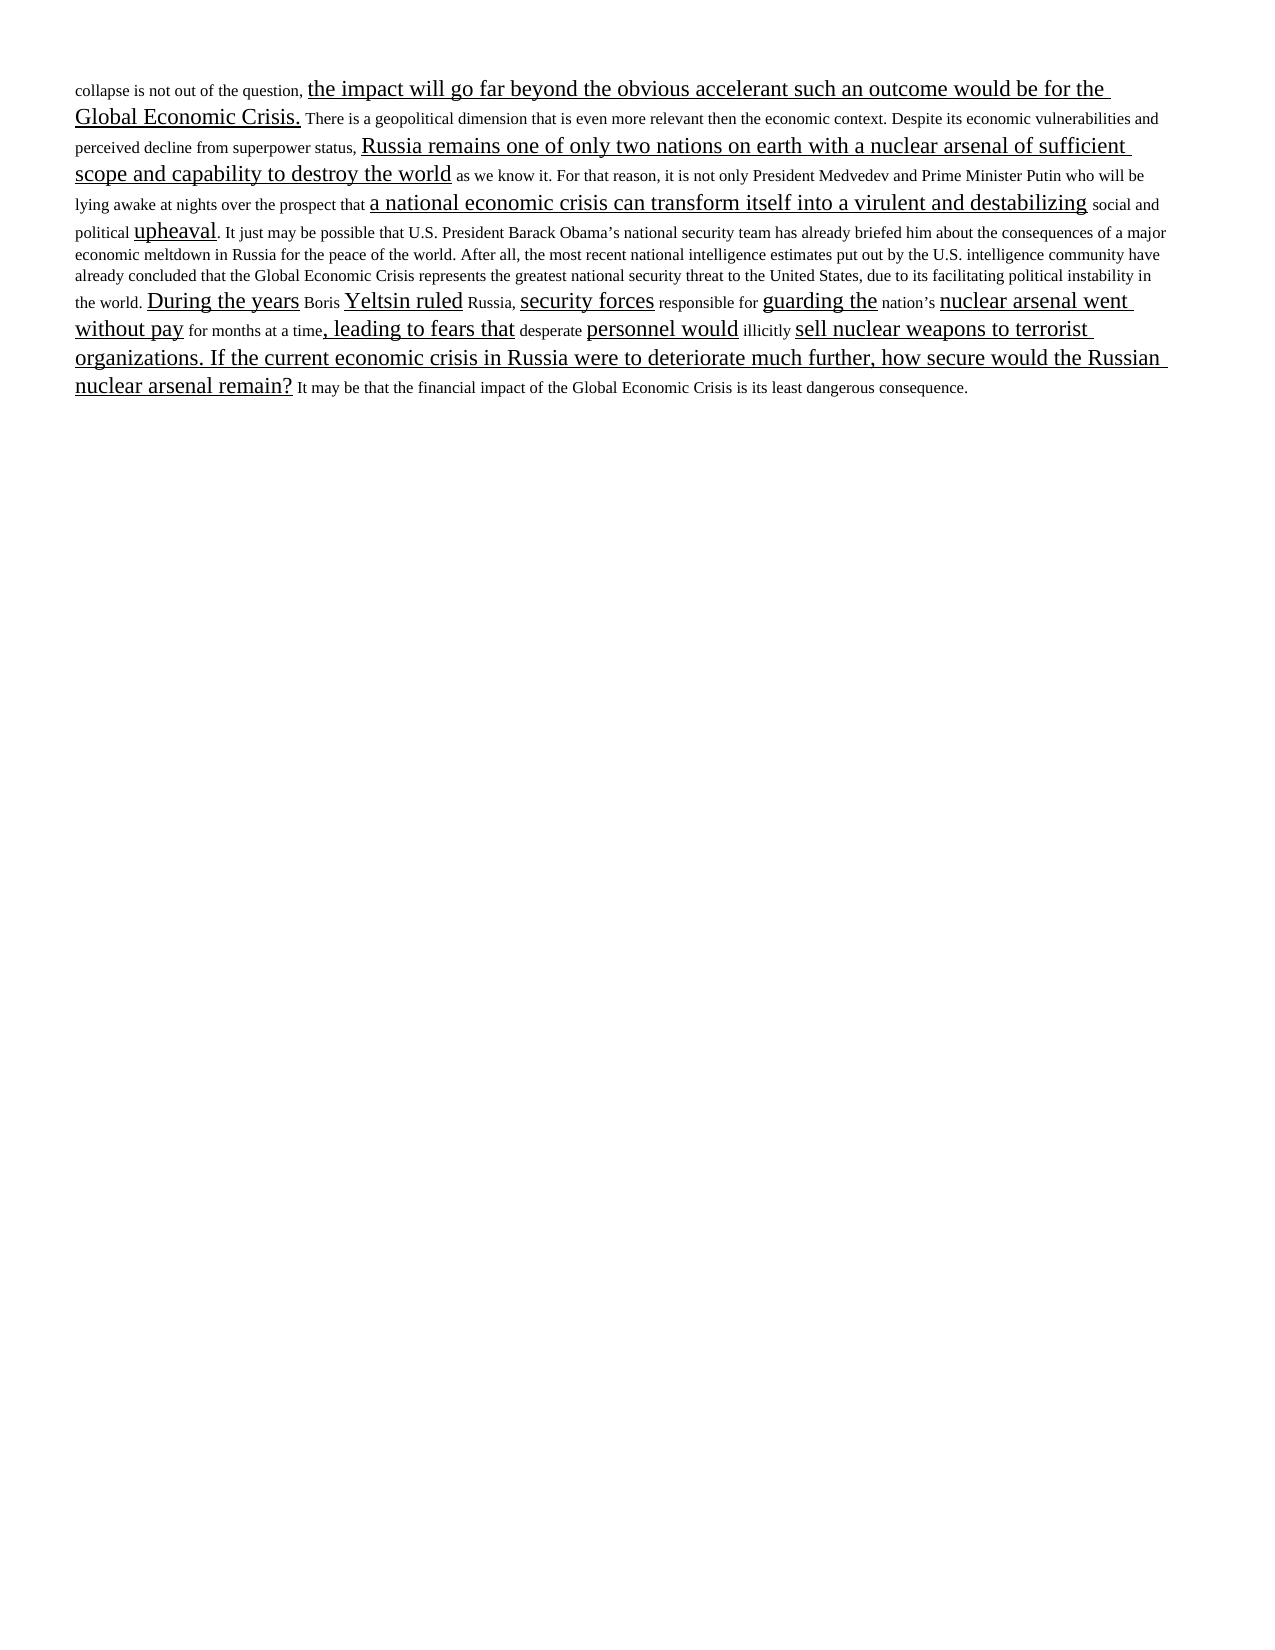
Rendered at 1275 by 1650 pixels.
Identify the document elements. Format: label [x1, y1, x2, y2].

text [75, 75, 1170, 398]
